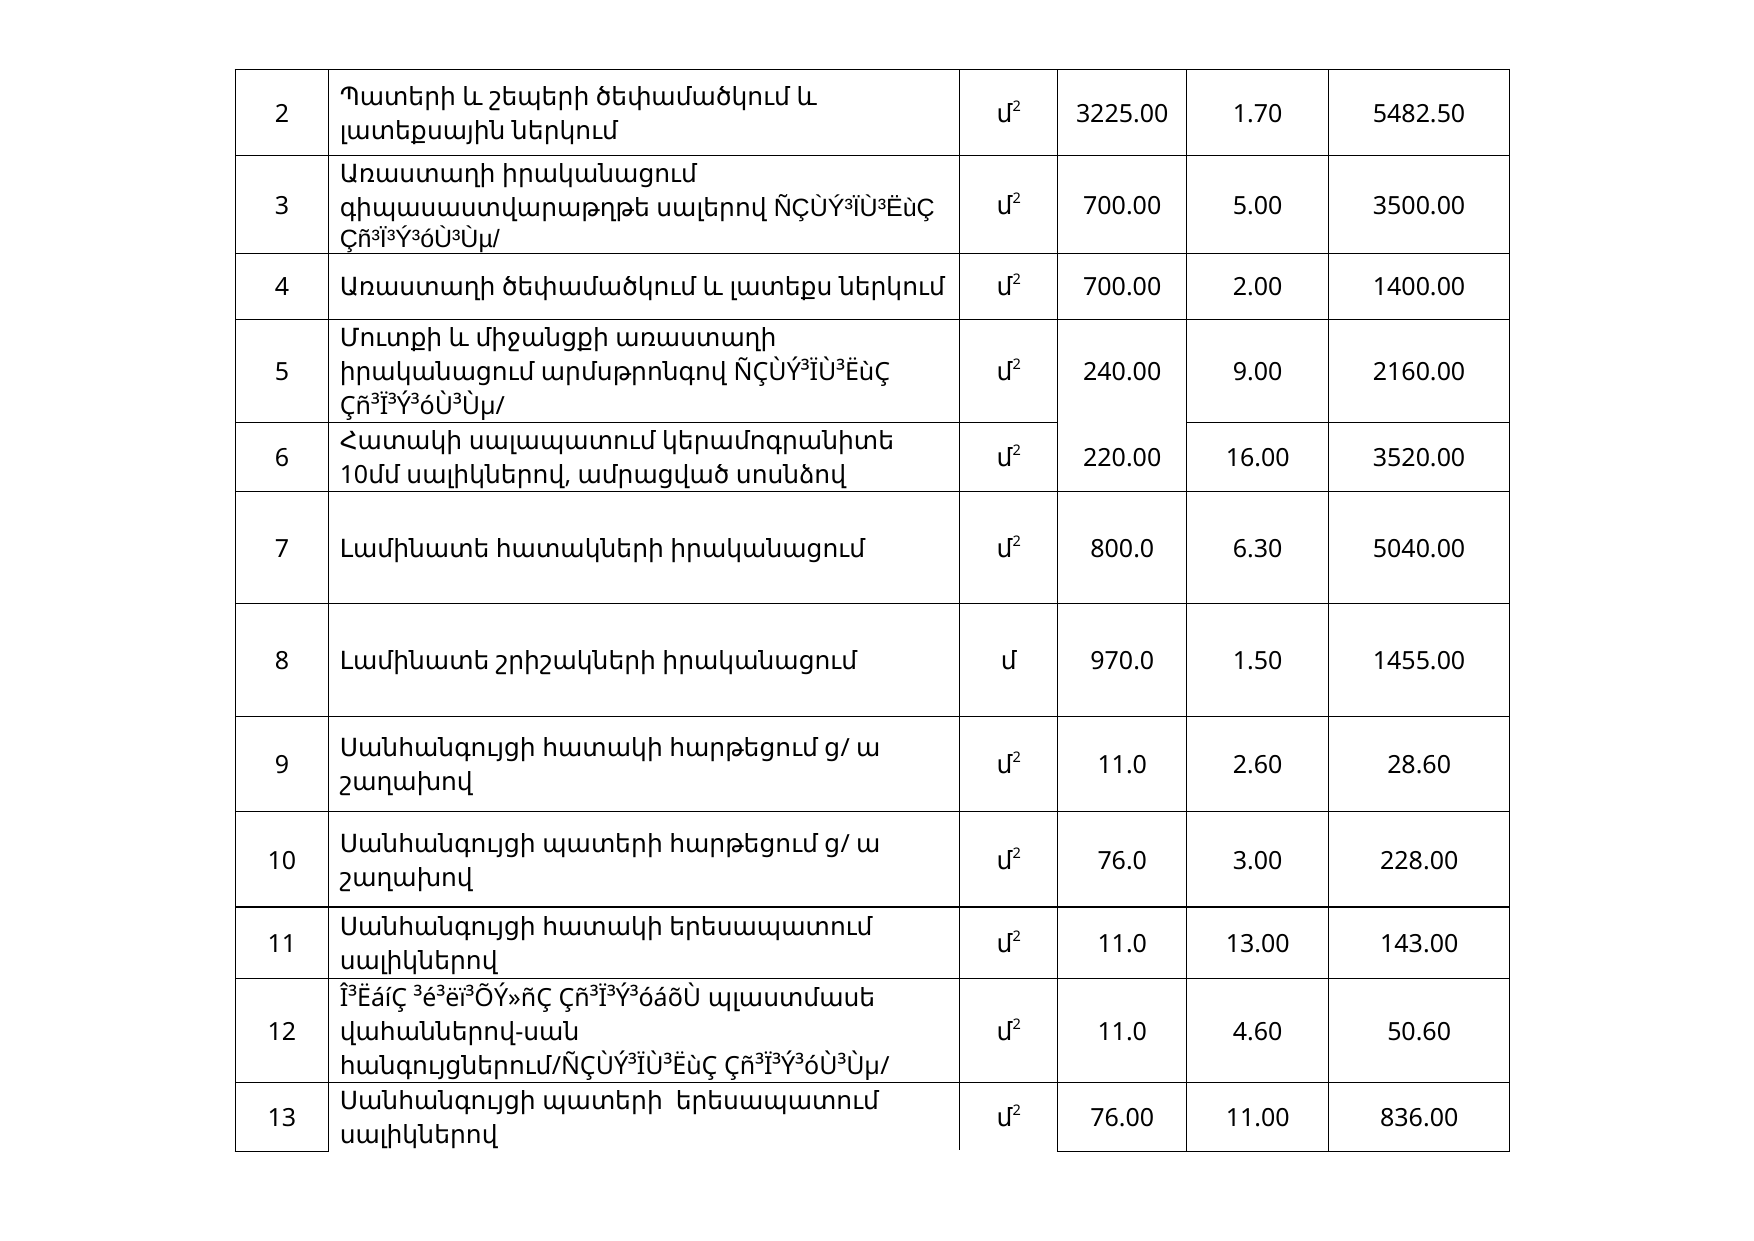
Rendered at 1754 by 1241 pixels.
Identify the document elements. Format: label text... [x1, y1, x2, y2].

table_cell Սանհանգույցի պատերի հարթեցում ց/ ա շաղախով [329, 812, 959, 906]
table_cell 3520.00 [1329, 423, 1509, 491]
table_cell 240.00 [1058, 320, 1186, 422]
table_cell մ2 [960, 156, 1057, 253]
table_cell 2.00 [1187, 254, 1328, 318]
table_cell մ2 [960, 717, 1057, 811]
table_cell 12 [236, 979, 328, 1082]
table_cell մ2 [960, 1083, 1057, 1151]
table_cell 6 [236, 423, 328, 491]
table_cell Առաստաղի ծեփամածկում և լատեքս ներկում [329, 254, 959, 318]
table_cell 5482.50 [1329, 70, 1509, 155]
table_cell մ2 [960, 423, 1057, 491]
table_cell 220.00 [1058, 422, 1186, 491]
table_cell 7 [236, 492, 328, 603]
table_cell մ2 [960, 254, 1057, 318]
table_cell 3 [236, 156, 328, 253]
table_cell 700.00 [1058, 254, 1186, 318]
table_cell 16.00 [1187, 423, 1328, 491]
table_cell Պատերի և շեպերի ծեփամածկում և լատեքսային ներկում [329, 70, 959, 155]
table_cell 143.00 [1329, 908, 1509, 978]
table_cell 5.00 [1187, 156, 1328, 253]
table_cell Առաստաղի իրականացում գիպասաստվարաթղթե սալերով ÑÇÙÝ³ÏÙ³ËùÇ Çñ³Ï³Ý³óÙ³Ùµ/ [329, 156, 959, 253]
table_cell 11.00 [1187, 1083, 1328, 1151]
table_cell 76.0 [1058, 812, 1186, 906]
table_cell 836.00 [1329, 1083, 1509, 1151]
table_cell 10 [236, 812, 328, 906]
table_cell Լամինատե հատակների իրականացում [329, 492, 959, 603]
table_cell 11.0 [1058, 717, 1186, 811]
table_cell 9.00 [1187, 320, 1328, 422]
table_cell Մուտքի և միջանցքի առաստաղի իրականացում արմսթրոնգով ÑÇÙÝ³ÏÙ³ËùÇ Çñ³Ï³Ý³óÙ³Ùµ/ [329, 320, 959, 422]
table_cell 4 [236, 254, 328, 318]
table_cell մ [960, 604, 1057, 716]
table_cell 8 [236, 604, 328, 716]
table_cell 2.60 [1187, 717, 1328, 811]
table_cell մ2 [960, 979, 1057, 1082]
table_cell 2 [236, 70, 328, 155]
table_cell 5040.00 [1329, 492, 1509, 603]
table_cell 3.00 [1187, 812, 1328, 906]
table_cell 3225.00 [1058, 70, 1186, 155]
table_cell 700.00 [1058, 156, 1186, 253]
table_cell 9 [236, 717, 328, 811]
table_cell Սանհանգույցի հատակի երեսապատում սալիկներով [329, 908, 959, 978]
table_cell 11 [236, 908, 328, 978]
table_cell 76.00 [1058, 1083, 1186, 1151]
table_cell Սանհանգույցի հատակի հարթեցում ց/ ա շաղախով [329, 717, 959, 811]
table_cell 11.0 [1058, 908, 1186, 978]
table_cell մ2 [960, 320, 1057, 422]
table_cell Հատակի սալապատում կերամոգրանիտե 10մմ սալիկներով, ամրացված սոսնձով [329, 423, 959, 491]
table_cell 1400.00 [1329, 254, 1509, 318]
table_cell մ2 [960, 812, 1057, 906]
table_cell 5 [236, 320, 328, 422]
table_cell 3500.00 [1329, 156, 1509, 253]
table_cell 4.60 [1187, 979, 1328, 1082]
table_cell 50.60 [1329, 979, 1509, 1082]
table_cell 13.00 [1187, 908, 1328, 978]
table_cell 1455.00 [1329, 604, 1509, 716]
table_cell 11.0 [1058, 979, 1186, 1082]
table_cell 228.00 [1329, 812, 1509, 906]
table_cell 970.0 [1058, 604, 1186, 716]
table_cell մ2 [960, 492, 1057, 603]
table_cell Լամինատե շրիշակների իրականացում [329, 604, 959, 716]
table_cell 800.0 [1058, 492, 1186, 603]
table_cell 13 [236, 1083, 328, 1151]
table_cell 1.50 [1187, 604, 1328, 716]
table_cell 1.70 [1187, 70, 1328, 155]
table_cell 28.60 [1329, 717, 1509, 811]
table_cell մ2 [960, 70, 1057, 155]
table_cell 6.30 [1187, 492, 1328, 603]
table_cell մ2 [960, 908, 1057, 978]
table_cell Î³ËáíÇ ³é³ëï³ÕÝ»ñÇ Çñ³Ï³Ý³óáõÙ պլաստմասե վահաններով-սան հանգույցներում/ÑÇÙÝ³ÏÙ³ËùÇ Çñ³Ï³Ý³óÙ³Ùµ/ [329, 979, 959, 1082]
table_cell 2160.00 [1329, 320, 1509, 422]
table_cell Սանհանգույցի պատերի երեսապատում սալիկներով [329, 1083, 959, 1151]
